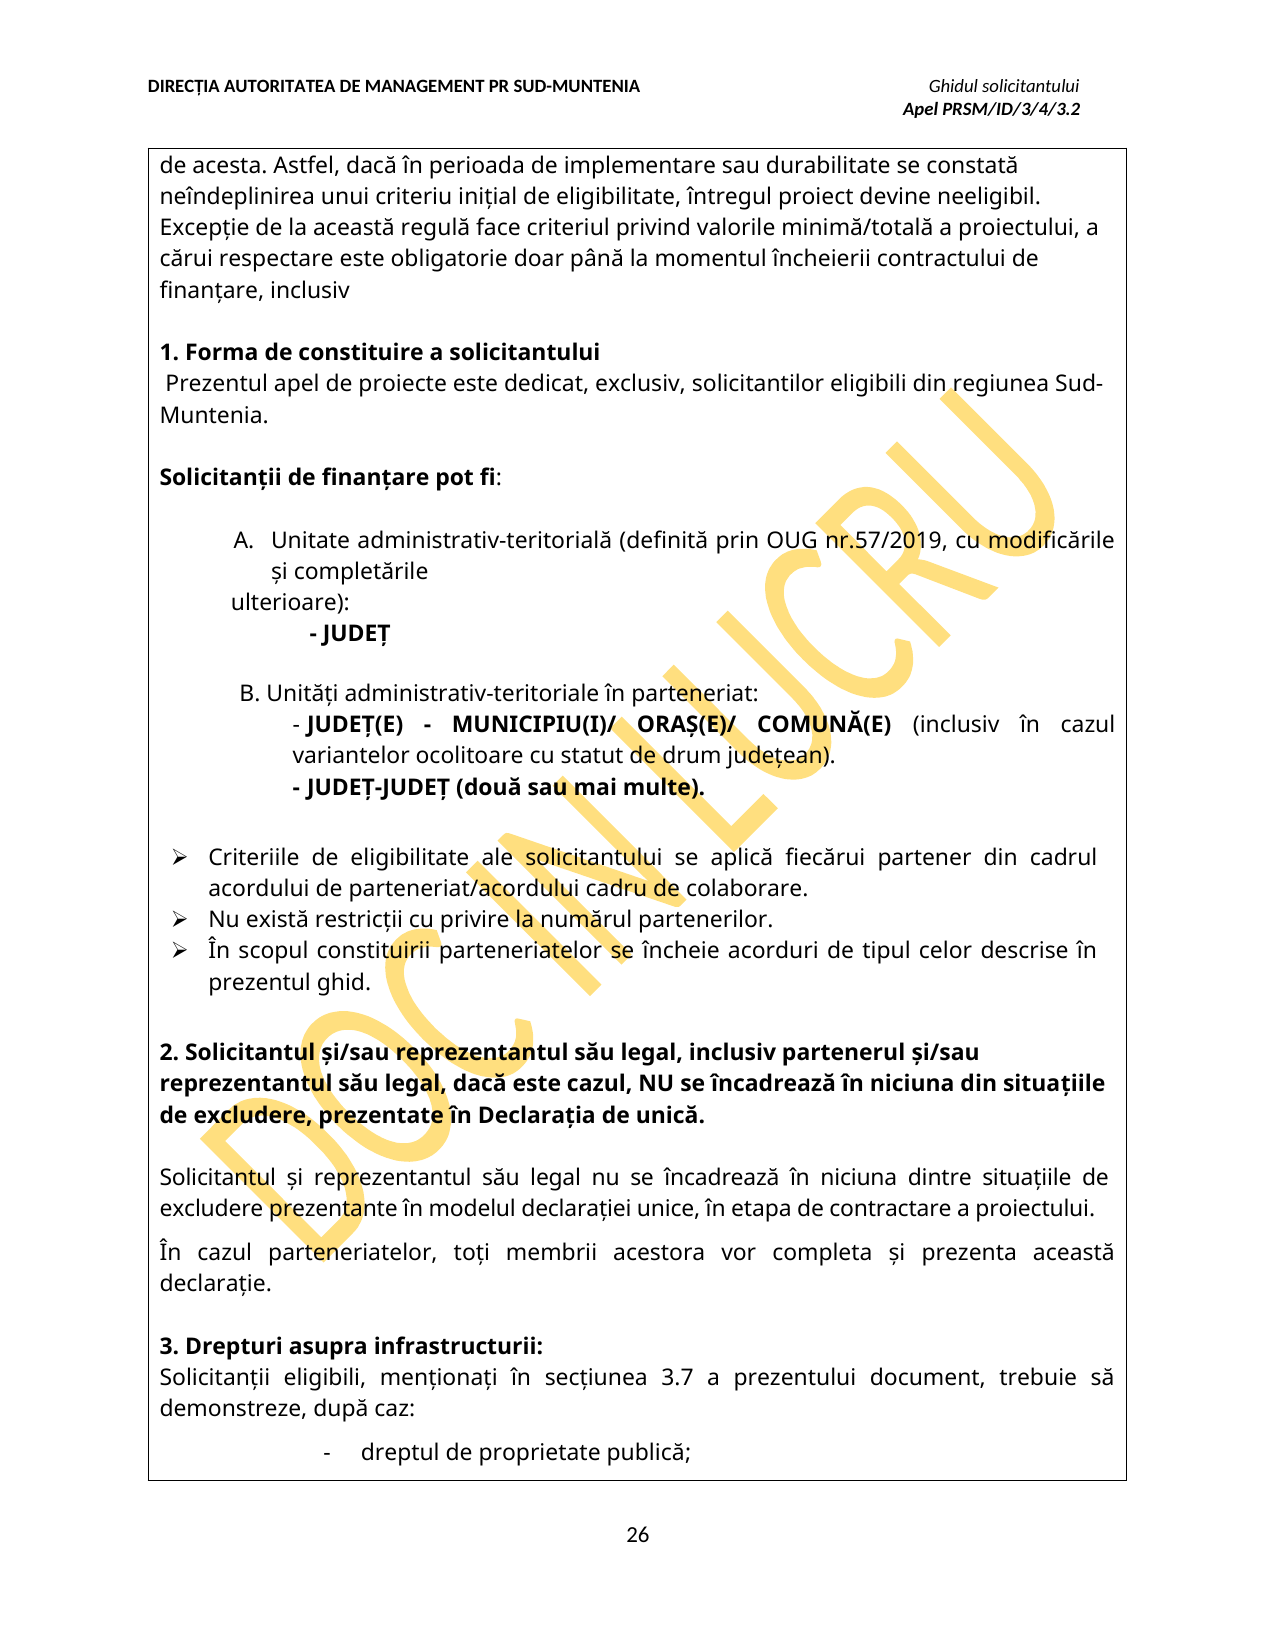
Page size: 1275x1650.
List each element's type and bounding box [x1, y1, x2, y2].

table_header [149, 149, 1126, 1480]
